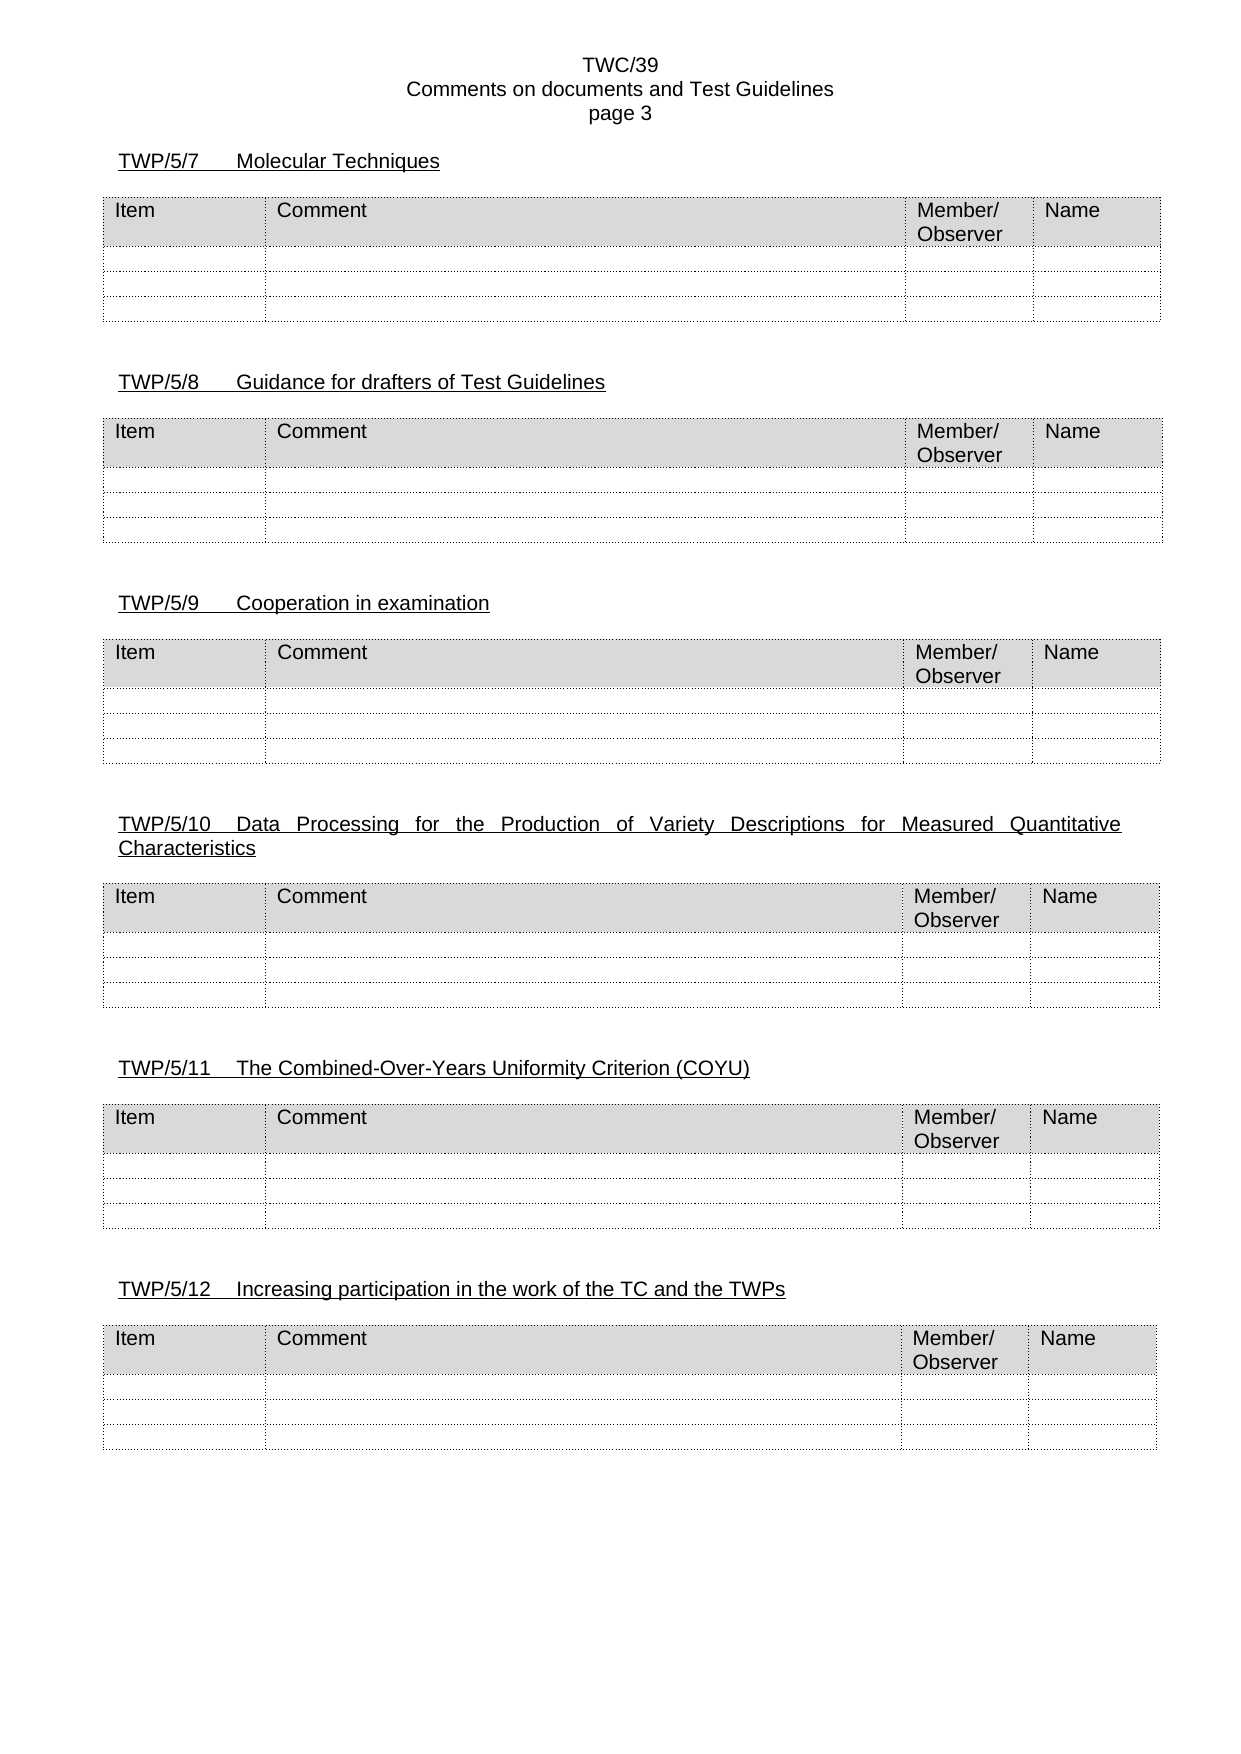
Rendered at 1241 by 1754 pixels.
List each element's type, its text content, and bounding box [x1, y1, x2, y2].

table_cell [104, 738, 266, 762]
table_cell [1032, 738, 1161, 762]
table_cell [103, 296, 265, 321]
table_header Name [1029, 1325, 1156, 1374]
table_cell [265, 957, 902, 982]
table_cell [265, 271, 906, 296]
table_cell [265, 1153, 902, 1178]
table_cell [906, 271, 1033, 296]
table_cell [103, 271, 265, 296]
table_cell [103, 1178, 265, 1203]
table_header Member/ Observer [905, 418, 1034, 467]
table_cell [103, 517, 265, 542]
table_header Item [103, 883, 265, 932]
table_cell [901, 1374, 1029, 1399]
table_cell [103, 982, 265, 1007]
subtitle TWP/5/12 Increasing participation in the work of the TC and the TWPs [118, 1277, 1122, 1301]
table_cell [265, 1399, 901, 1424]
table_cell [1033, 296, 1161, 321]
table_header Comment [265, 1325, 901, 1374]
table_cell [1034, 492, 1162, 517]
table_cell [103, 246, 265, 271]
table_cell [265, 517, 905, 542]
subtitle TWP/5/8 Guidance for drafters of Test Guidelines [118, 370, 1122, 394]
table_cell [104, 1424, 265, 1449]
table_cell [1033, 271, 1161, 296]
table_cell [905, 467, 1034, 492]
table_cell [1029, 1424, 1156, 1449]
table_cell [903, 1178, 1031, 1203]
table_cell [1032, 713, 1161, 737]
table_header Item [104, 1325, 265, 1374]
table_cell [903, 1203, 1031, 1228]
table_cell [265, 296, 906, 321]
table_cell [905, 492, 1034, 517]
table_header Member/ Observer [904, 639, 1032, 687]
table_cell [901, 1399, 1029, 1424]
table_header Name [1033, 197, 1161, 246]
table_cell [103, 932, 265, 957]
table_cell [1029, 1399, 1156, 1424]
table_cell [265, 1374, 901, 1399]
table_cell [904, 738, 1032, 762]
table_cell [103, 1203, 265, 1228]
table_cell [103, 957, 265, 982]
table_cell [266, 688, 904, 712]
subtitle TWP/5/10 Data Processing for the Production of Variety Descriptions for Measured Quantitative Characteristics [118, 811, 1122, 832]
table_header Name [1031, 1104, 1159, 1153]
table_cell [906, 246, 1033, 271]
table_header Name [1031, 883, 1159, 932]
table_cell [104, 1399, 265, 1424]
table_cell [1034, 517, 1162, 542]
table_cell [265, 1424, 901, 1449]
table_header Name [1032, 639, 1161, 687]
subtitle TWP/5/7 Molecular Techniques [118, 149, 1122, 173]
table_cell [265, 246, 906, 271]
table_cell [265, 932, 902, 957]
subtitle TWP/5/10 Data Processing for the Production of Variety Descriptions for Measured Quantitative Characteristics [118, 833, 1122, 859]
table_cell [1034, 467, 1162, 492]
table_header Item [104, 639, 266, 687]
table_cell [1031, 1178, 1159, 1203]
table_header Comment [265, 1104, 902, 1153]
subtitle TWP/5/11 The Combined-Over-Years Uniformity Criterion (COYU) [118, 1056, 1122, 1080]
table_cell [906, 296, 1033, 321]
table_header Member/ Observer [906, 197, 1033, 246]
table_cell [265, 467, 905, 492]
table_cell [1031, 932, 1159, 957]
table_cell [1029, 1374, 1156, 1399]
table_header Comment [266, 639, 904, 687]
table_cell [1031, 982, 1159, 1007]
table_cell [265, 982, 902, 1007]
table_cell [903, 1153, 1031, 1178]
table_cell [903, 932, 1031, 957]
table_cell [103, 492, 265, 517]
table_cell [266, 738, 904, 762]
table_cell [265, 492, 905, 517]
table_header Comment [265, 197, 906, 246]
table_cell [1033, 246, 1161, 271]
table_header Item [103, 1104, 265, 1153]
table_cell [1031, 957, 1159, 982]
table_header Name [1034, 418, 1162, 467]
table_cell [1031, 1153, 1159, 1178]
table_cell [265, 1178, 902, 1203]
table_cell [904, 688, 1032, 712]
table_cell [905, 517, 1034, 542]
table_cell [104, 1374, 265, 1399]
table_header Item [103, 197, 265, 246]
table_header Member/ Observer [901, 1325, 1029, 1374]
subtitle TWP/5/9 Cooperation in examination [118, 591, 1122, 614]
table_cell [265, 1203, 902, 1228]
table_header Item [103, 418, 265, 467]
table_cell [1031, 1203, 1159, 1228]
table_cell [903, 982, 1031, 1007]
table_cell [266, 713, 904, 737]
table_cell [104, 713, 266, 737]
table_header Member/ Observer [903, 1104, 1031, 1153]
table_cell [901, 1424, 1029, 1449]
table_cell [904, 713, 1032, 737]
table_header Comment [265, 883, 902, 932]
table_cell [103, 467, 265, 492]
table_cell [104, 688, 266, 712]
table_header Member/ Observer [903, 883, 1031, 932]
table_header Comment [265, 418, 905, 467]
table_cell [1032, 688, 1161, 712]
table_cell [103, 1153, 265, 1178]
table_cell [903, 957, 1031, 982]
